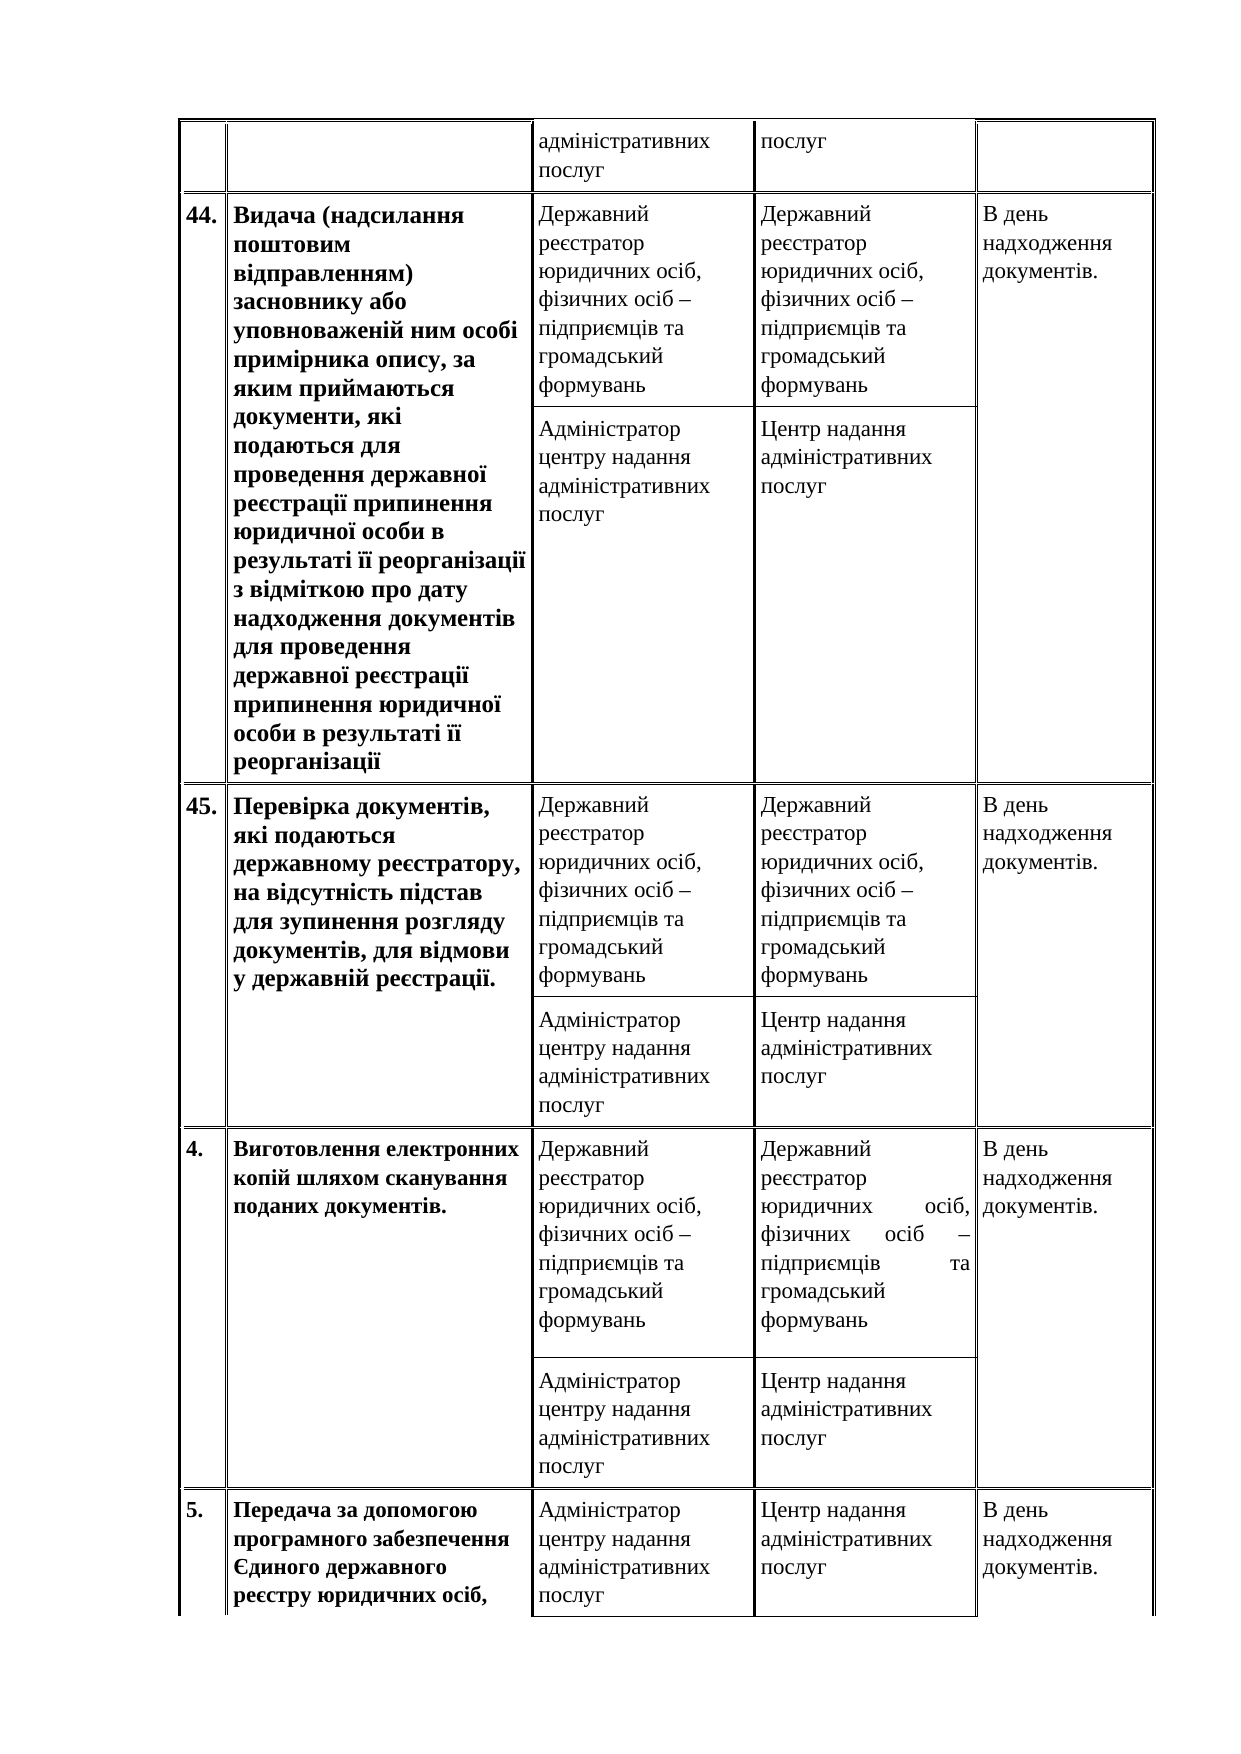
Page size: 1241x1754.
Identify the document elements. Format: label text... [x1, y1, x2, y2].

table_cell Виготовлення електронних копій шляхом сканування поданих документів. [228, 1129, 531, 1487]
table_cell Центр надання адміністративних послуг [756, 1358, 975, 1487]
table_cell Видача (надсилання поштовим відправленням) засновнику або уповноваженій ним особі примірника опису, за яким приймаються документи, які подаються для проведення державної реєстрації припинення юридичної особи в результаті її реорганізації з відміткою про дату надходження документів для проведення державної реєстрації припинення юридичної особи в результаті її реорганізації [228, 194, 531, 781]
table_cell [181, 781, 225, 1126]
table_cell Адміністратор центру надання адміністративних послуг [534, 407, 753, 781]
table_cell 4. [180, 1126, 227, 1487]
table_cell Державний реєстратор юридичних осіб, фізичних осіб – підприємців та громадський формувань [534, 785, 753, 996]
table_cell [976, 1487, 1154, 1616]
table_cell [534, 194, 753, 406]
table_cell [754, 119, 976, 191]
table_cell Адміністратор центру надання адміністративних послуг [534, 997, 753, 1126]
table_cell Центр надання адміністративних послуг [756, 407, 975, 781]
table_cell В день надходження документів. [978, 781, 1153, 1126]
table_cell Державний реєстратор юридичних осіб, фізичних осіб – підприємців та громадський формувань [534, 1129, 753, 1357]
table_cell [532, 119, 754, 191]
table_cell Центр надання адміністративних послуг [756, 997, 975, 1126]
table_cell В день надходження документів. [976, 191, 1154, 781]
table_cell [534, 1490, 753, 1616]
table_cell 5. [180, 1487, 227, 1616]
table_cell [227, 1490, 531, 1616]
table_cell Державний реєстратор юридичних осіб, фізичних осіб – підприємців та громадський формувань [756, 785, 975, 996]
table_cell В день надходження документів. [976, 1126, 1154, 1487]
table_cell Перевірка документів, які подаються державному реєстратору, на відсутність підстав для зупинення розгляду документів, для відмови у державній реєстрації. [228, 785, 531, 1126]
table_cell [180, 191, 227, 781]
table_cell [756, 1490, 975, 1616]
table_cell Державний реєстратор юридичних осіб, фізичних осіб – підприємців та громадський формувань [756, 1129, 975, 1357]
table_cell Адміністратор центру надання адміністративних послуг [534, 1358, 753, 1487]
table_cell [756, 194, 975, 406]
